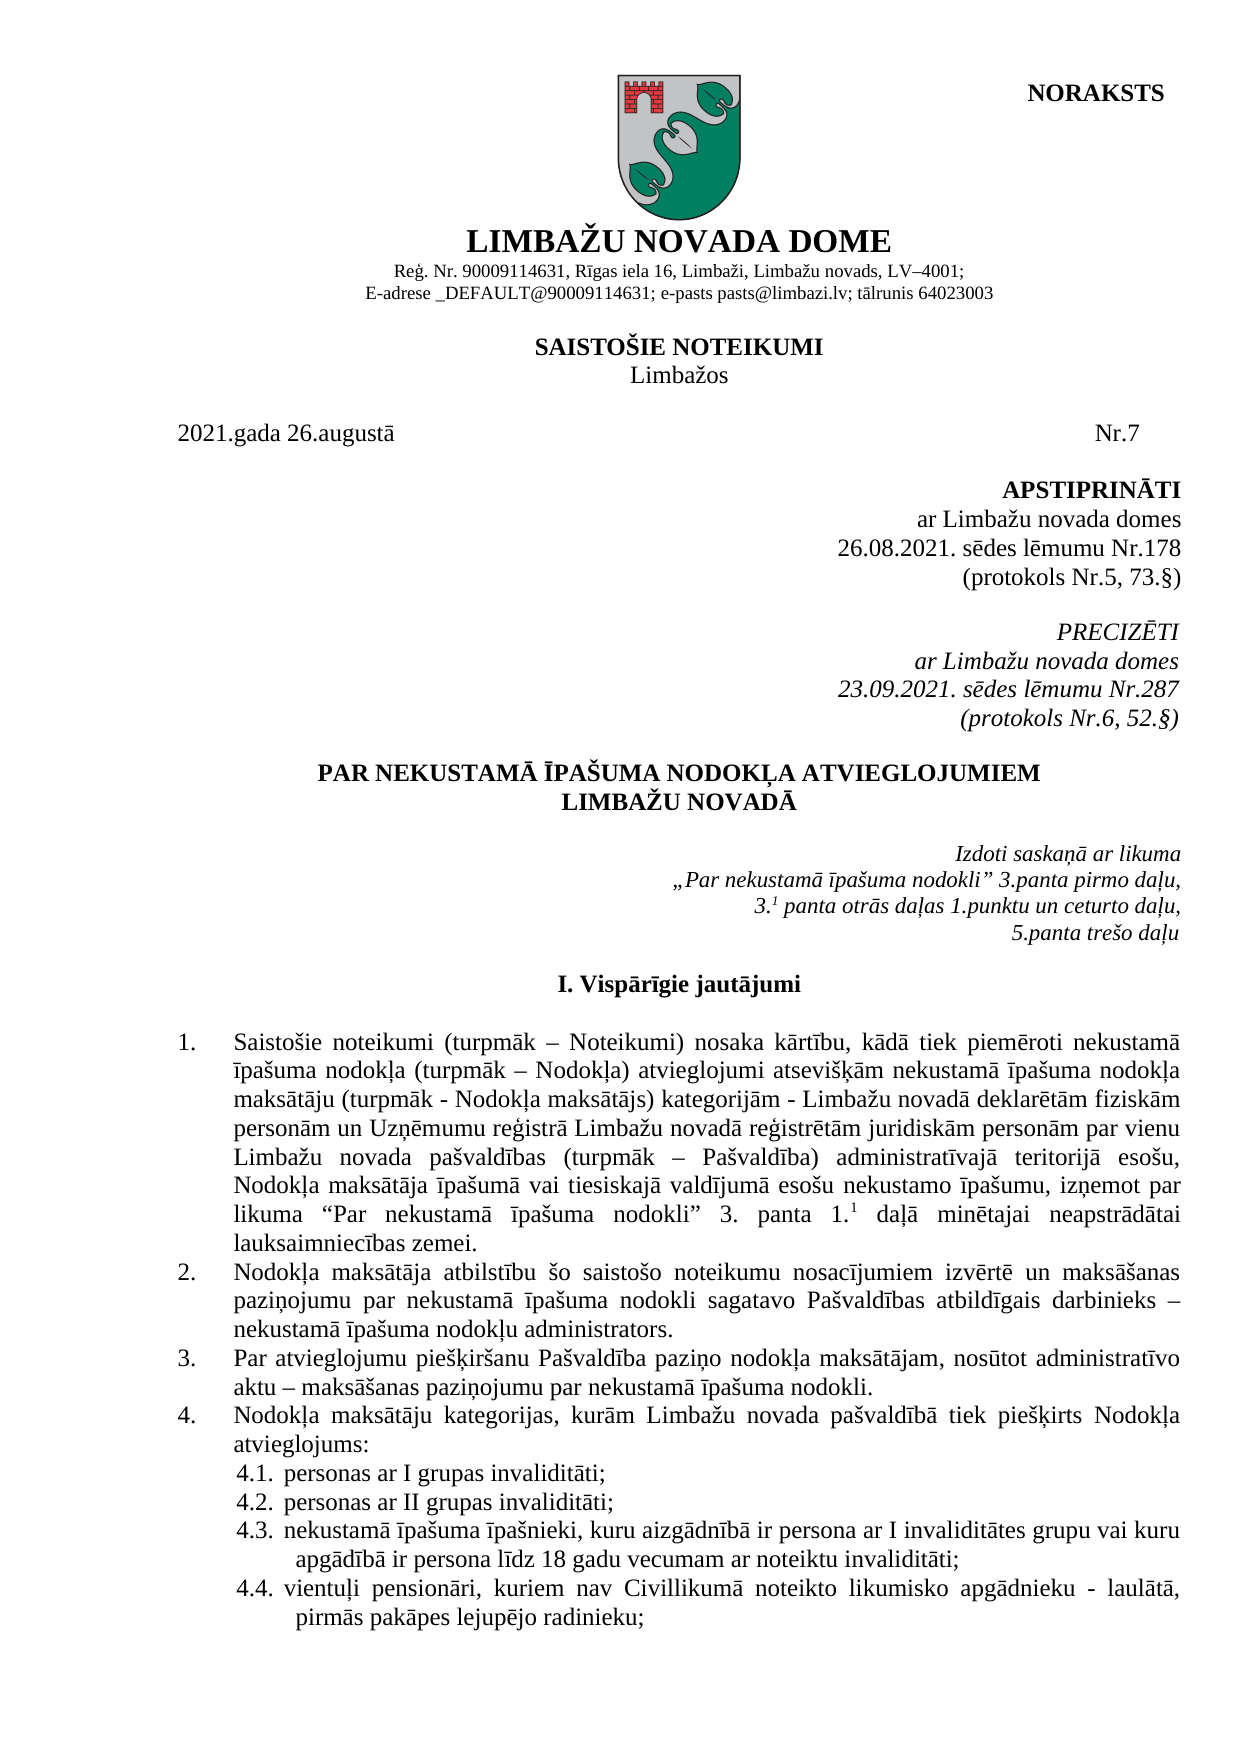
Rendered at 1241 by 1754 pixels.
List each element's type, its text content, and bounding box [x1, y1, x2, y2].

text PAR NEKUSTAMĀ ĪPAŠUMA NODOKĻA ATVIEGLOJUMIEM [177, 758, 1181, 787]
list Par atvieglojumu piešķiršanu Pašvaldība paziņo nodokļa maksātājam, nosūtot administratīvo aktu – maksāšanas paziņojumu par nekustamā īpašuma nodokli. [177, 1343, 1181, 1401]
text (protokols Nr.5, 73.§) [177, 562, 1181, 591]
text I. Vispārīgie jautājumi [177, 969, 1181, 998]
text 23.09.2021. sēdes lēmumu Nr.287 [177, 674, 1181, 703]
list nekustamā īpašuma īpašnieki, kuru aizgādnībā ir persona ar I invaliditātes grupu vai kuru apgādībā ir persona līdz 18 gadu vecumam ar noteiktu invaliditāti; [236, 1516, 1181, 1573]
text „Par nekustamā īpašuma nodokli” 3.panta pirmo daļu, [177, 866, 1181, 893]
text Izdoti saskaņā ar likuma [177, 840, 1181, 866]
text Limbažos [177, 361, 1181, 389]
text SAISTOŠIE NOTEIKUMI [177, 332, 1181, 361]
text APSTIPRINĀTI [177, 476, 1181, 504]
list vientuļi pensionāri, kuriem nav Civillikumā noteikto likumisko apgādnieku - laulātā, pirmās pakāpes lejupējo radinieku; [236, 1573, 1181, 1631]
list Nodokļa maksātāju kategorijas, kurām Limbažu novada pašvaldībā tiek piešķirts Nodokļa atvieglojums: [177, 1401, 1181, 1458]
list Nodokļa maksātāja atbilstību šo saistošo noteikumu nosacījumiem izvērtē un maksāšanas paziņojumu par nekustamā īpašuma nodokli sagatavo Pašvaldības atbildīgais darbinieks – nekustamā īpašuma nodokļu administrators. [177, 1257, 1181, 1343]
list personas ar I grupas invaliditāti; [236, 1458, 1181, 1487]
text (protokols Nr.6, 52.§) [177, 703, 1181, 732]
list personas ar II grupas invaliditāti; [236, 1487, 1181, 1516]
text LIMBAŽU NOVADĀ [177, 787, 1181, 816]
text 5.panta trešo daļu [177, 919, 1181, 945]
text PRECIZĒTI [777, 617, 1181, 646]
text ar Limbažu novada domes [777, 646, 1181, 674]
text 2021.gada 26.augustā Nr.7 [177, 418, 1181, 447]
list Saistošie noteikumi (turpmāk – Noteikumi) nosaka kārtību, kādā tiek piemēroti nekustamā īpašuma nodokļa (turpmāk – Nodokļa) atvieglojumi atsevišķām nekustamā īpašuma nodokļa maksātāju (turpmāk - Nodokļa maksātājs) kategorijām - Limbažu novadā deklarētām fiziskām personām un Uzņēmumu reģistrā Limbažu novadā reģistrētām juridiskām personām par vienu Limbažu novada pašvaldības (turpmāk – Pašvaldība) administratīvajā teritorijā esošu, Nodokļa maksātāja īpašumā vai tiesiskajā valdījumā esošu nekustamo īpašumu, izņemot par likuma “Par nekustamā īpašuma nodokli” 3. panta 1.1 daļā minētajai neapstrādātai lauksaimniecības zemei. [177, 1027, 1181, 1257]
picture [616, 73, 743, 222]
text 3.1 panta otrās daļas 1.punktu un ceturto daļu, [177, 893, 1181, 919]
text 26.08.2021. sēdes lēmumu Nr.178 [177, 533, 1181, 562]
text ar Limbažu novada domes [177, 504, 1181, 533]
